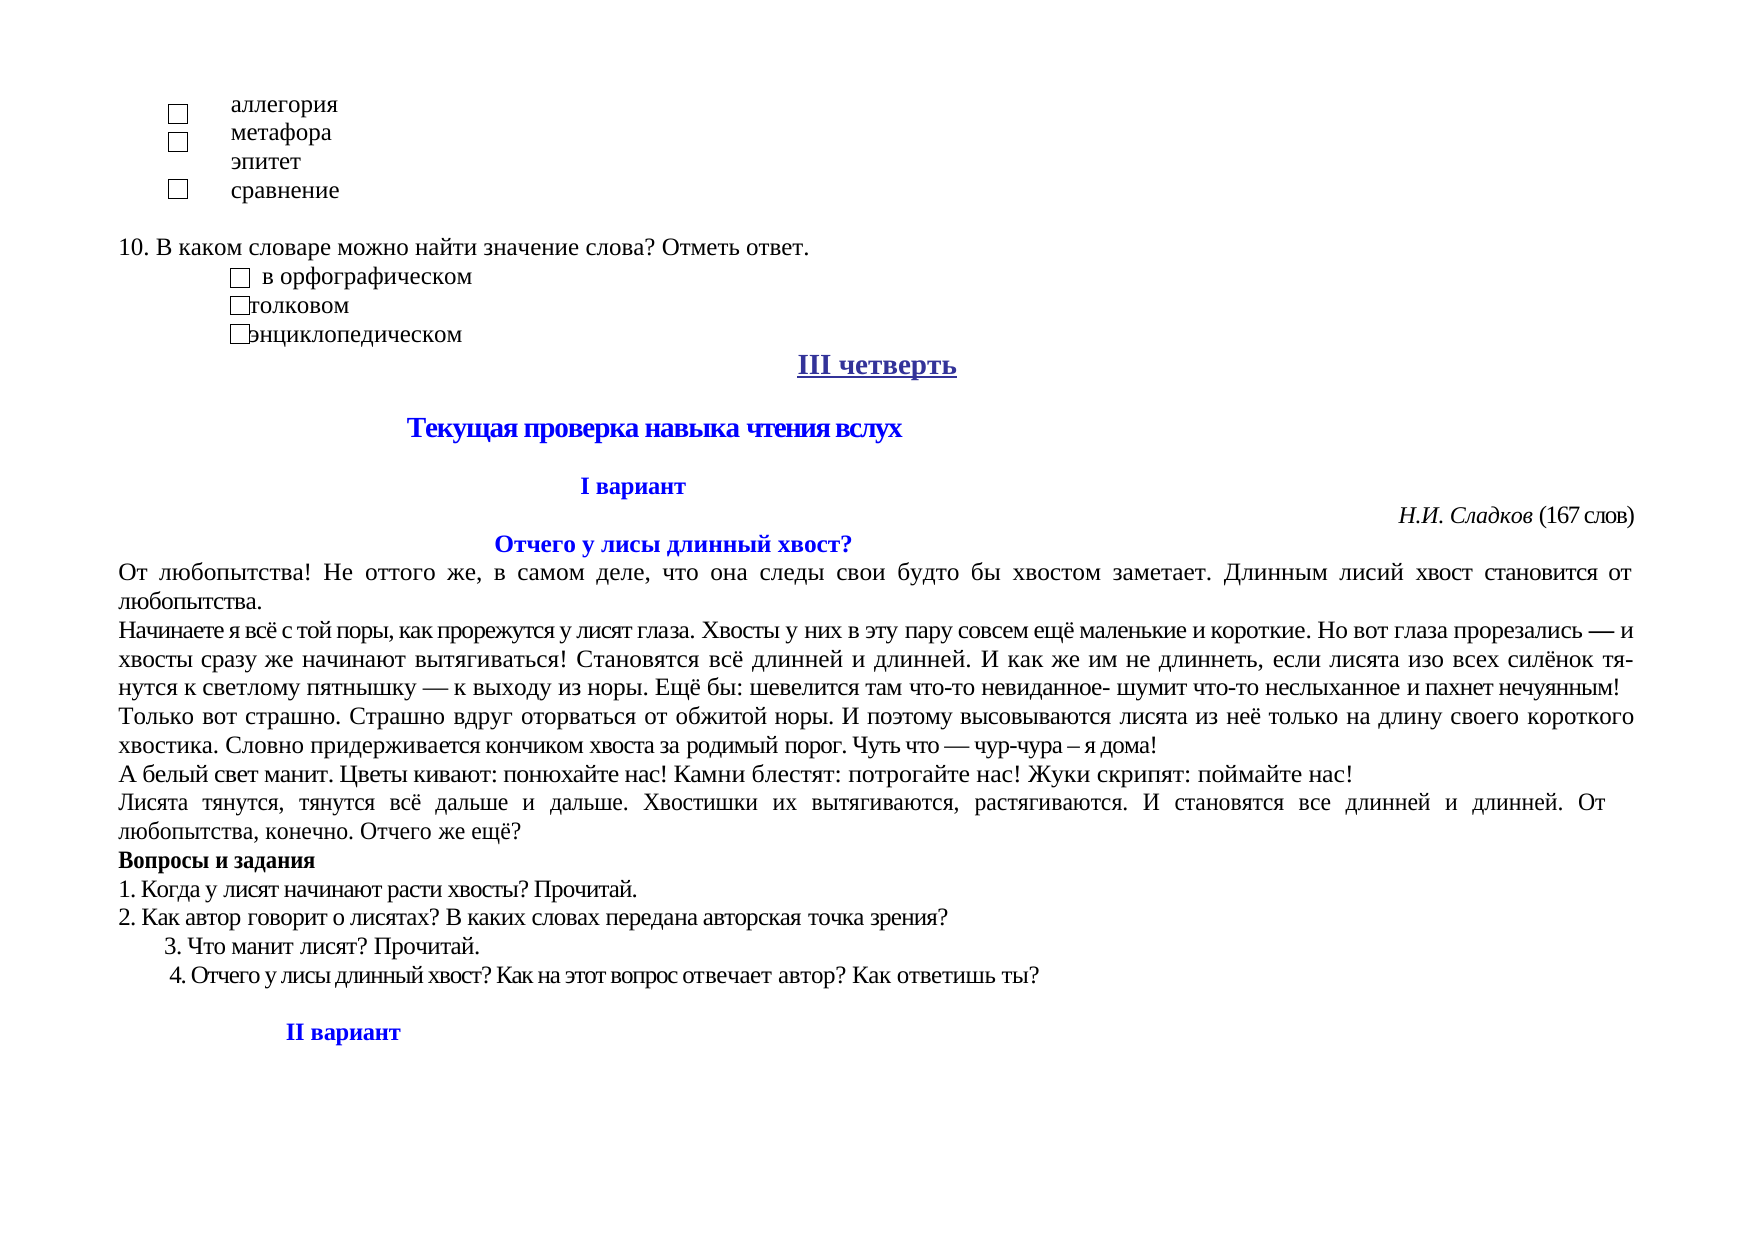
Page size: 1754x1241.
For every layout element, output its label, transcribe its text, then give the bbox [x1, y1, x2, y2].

text От любопытства! Не оттого же, в самом деле, что она следы свои будто бы хвостом заметает. Длинным лисий хвост становится от любопытства. [118, 557, 1632, 615]
text 1. Когда у лисят начинают расти хвосты? Прочитай. [118, 874, 1636, 902]
text Вопросы и задания [118, 845, 1636, 874]
text 10. В каком словаре можно найти значение слова? Отметь ответ. [118, 232, 1636, 261]
text III четверть [118, 347, 1636, 381]
text II вариант [118, 1017, 1636, 1046]
text в энциклопедическом [118, 319, 1636, 347]
text Лисята тянутся, тянутся всё дальше и дальше. Хвостишки их вытягиваются, растягиваются. И становятся все длинней и длинней. От любопытства, конечно. Отчего же ещё? [118, 787, 1606, 845]
text Только вот страшно. Страшно вдруг оторваться от обжитой норы. И поэтому высовываются лисята из неё только на длину своего короткого хвостика. Словно придерживается кончиком хвоста за родимый порог. Чуть что — чур-чура – я дома! [118, 701, 1635, 759]
text Текущая проверка навыка чтения вслух [118, 410, 1636, 443]
text метафора [118, 117, 1636, 146]
text 2. Как автор говорит о лисятах? В каких словах передана авторская точка зрения? [118, 902, 1611, 931]
text в орфографическом [118, 261, 1636, 290]
text Начинаете я всё с той поры, как прорежутся у лисят глаза. Хвосты у них в эту пару совсем ещё маленькие и короткие. Но вот глаза прорезались — и хвосты сразу же начинают вытягиваться! Становятся всё длинней и длинней. И как же им не длиннеть, если лисята изо всех силёнок тянутся к светлому пятнышку — к выходу из норы. Ещё бы: шевелится там что-то невиданное- шумит что-то неслыханное и пахнет нечуянным! [118, 615, 1634, 701]
text I вариант [118, 471, 1636, 500]
text 3. Что манит лисят? Прочитай. [118, 931, 1636, 960]
text сравнение [118, 175, 1636, 204]
text Отчего у лисы длинный хвост? [118, 529, 1636, 557]
text Н.И. Сладков (167 слов) [118, 500, 1636, 529]
text аллегория [118, 89, 1636, 117]
text эпитет [118, 146, 1636, 175]
text А белый свет манит. Цветы кивают: понюхайте нас! Камни блестят: потрогайте нас! Жуки скрипят: поймайте нас! [118, 759, 1635, 787]
text в толковом [118, 290, 1636, 319]
text 4. Отчего у лисы длинный хвост? Как на этот вопрос отвечает автор? Как ответишь ты? [118, 960, 1615, 989]
